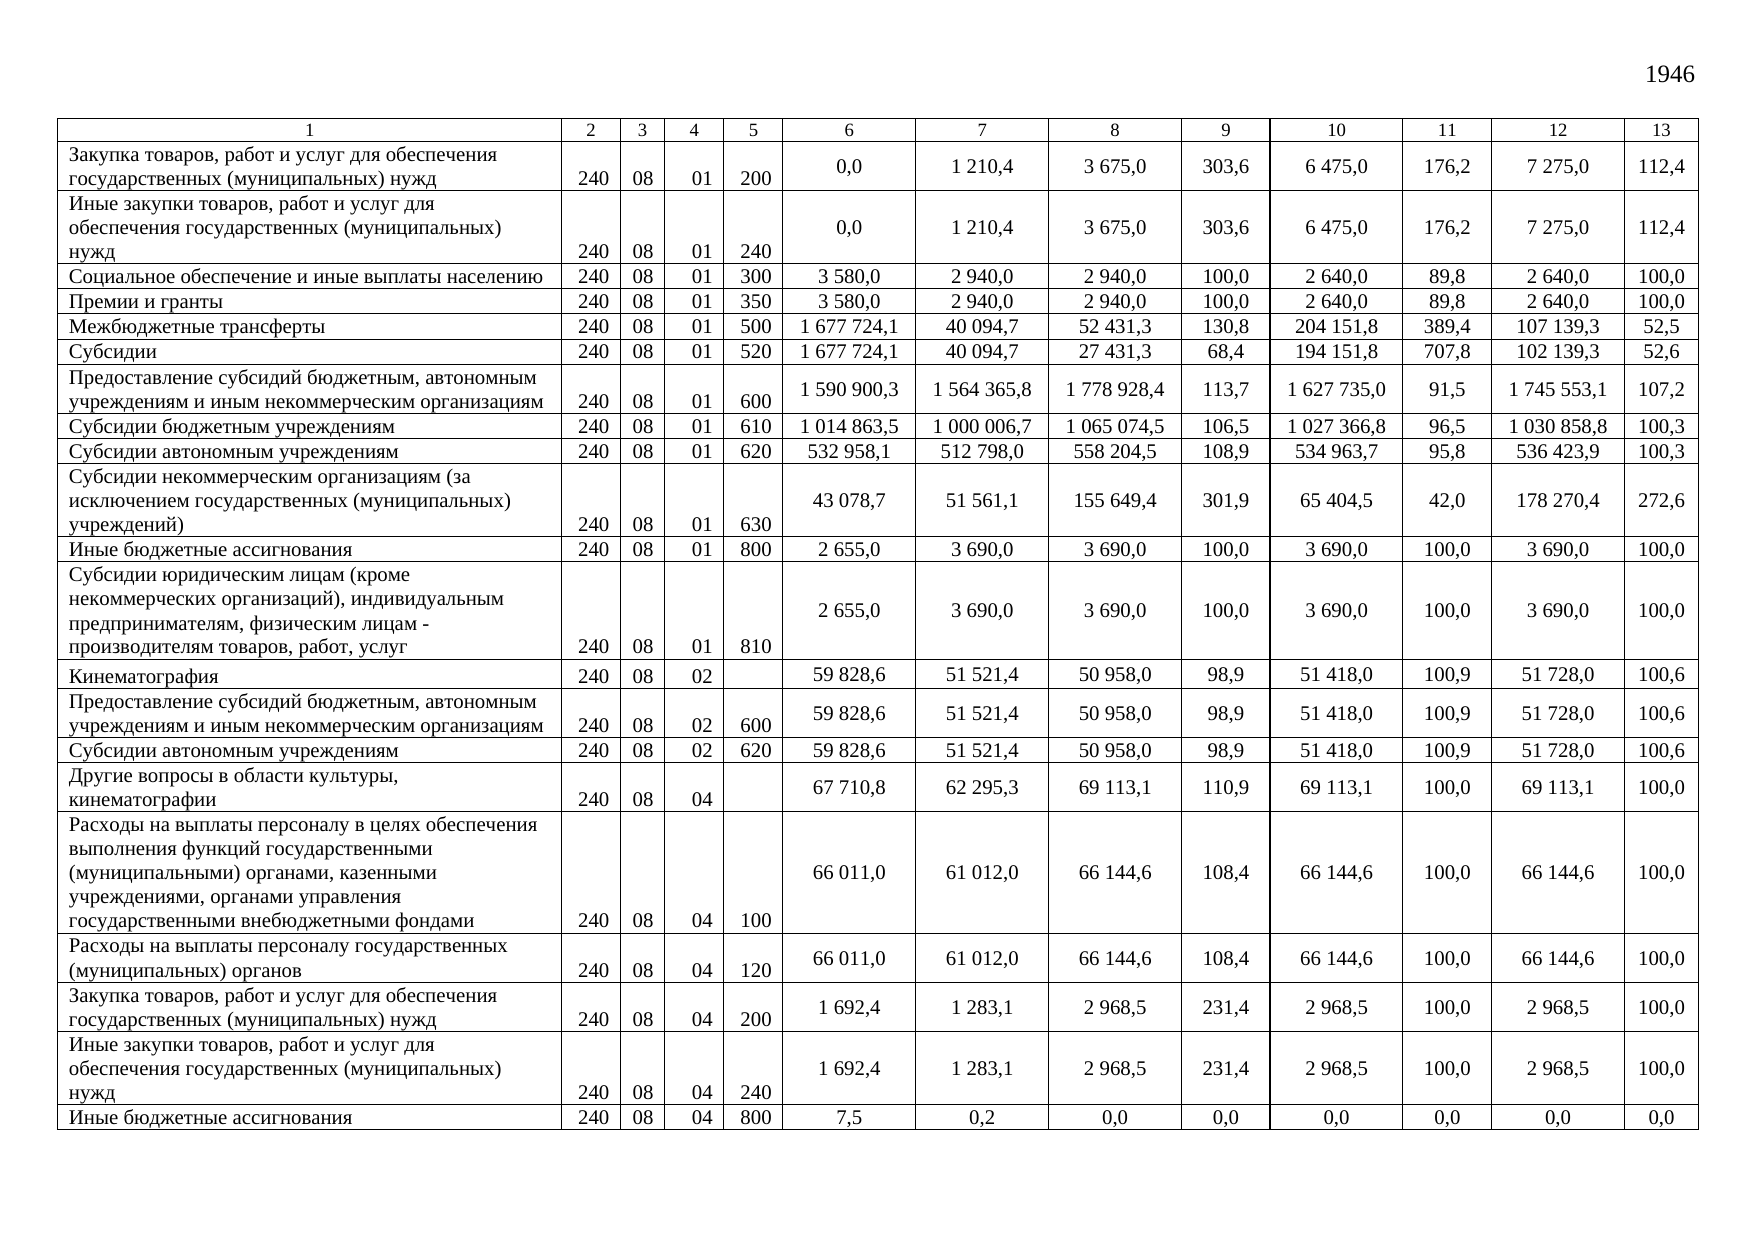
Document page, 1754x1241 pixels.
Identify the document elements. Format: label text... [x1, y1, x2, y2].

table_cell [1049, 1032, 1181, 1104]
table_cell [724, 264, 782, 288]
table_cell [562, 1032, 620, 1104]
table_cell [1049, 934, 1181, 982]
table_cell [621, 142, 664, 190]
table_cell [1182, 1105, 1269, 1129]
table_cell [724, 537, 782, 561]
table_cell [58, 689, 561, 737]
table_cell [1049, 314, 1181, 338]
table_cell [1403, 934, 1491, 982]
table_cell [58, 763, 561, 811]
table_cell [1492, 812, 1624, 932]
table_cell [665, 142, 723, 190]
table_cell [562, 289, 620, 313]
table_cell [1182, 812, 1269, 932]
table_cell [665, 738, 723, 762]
table_header 9 [1182, 119, 1269, 141]
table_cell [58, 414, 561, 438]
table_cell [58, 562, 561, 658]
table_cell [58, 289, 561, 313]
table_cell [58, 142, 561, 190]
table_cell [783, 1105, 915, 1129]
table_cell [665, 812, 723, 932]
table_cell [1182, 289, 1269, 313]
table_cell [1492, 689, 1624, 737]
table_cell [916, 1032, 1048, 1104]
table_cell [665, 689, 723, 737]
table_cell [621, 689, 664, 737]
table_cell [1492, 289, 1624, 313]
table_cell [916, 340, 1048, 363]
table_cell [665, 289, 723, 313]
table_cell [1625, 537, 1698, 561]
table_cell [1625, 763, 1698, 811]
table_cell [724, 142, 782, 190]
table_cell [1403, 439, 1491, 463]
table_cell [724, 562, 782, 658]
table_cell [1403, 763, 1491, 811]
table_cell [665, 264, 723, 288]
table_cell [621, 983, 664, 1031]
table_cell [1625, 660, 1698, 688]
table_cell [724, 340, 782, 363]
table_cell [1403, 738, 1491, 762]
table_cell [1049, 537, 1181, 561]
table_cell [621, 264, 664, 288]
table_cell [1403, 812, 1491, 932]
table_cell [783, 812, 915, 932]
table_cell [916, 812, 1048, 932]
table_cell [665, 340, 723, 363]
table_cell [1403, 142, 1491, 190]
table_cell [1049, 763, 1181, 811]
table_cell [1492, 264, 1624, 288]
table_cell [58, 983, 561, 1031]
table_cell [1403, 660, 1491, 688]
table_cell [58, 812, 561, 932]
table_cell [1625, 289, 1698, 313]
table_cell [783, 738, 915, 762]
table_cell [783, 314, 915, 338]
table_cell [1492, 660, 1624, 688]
table_header 11 [1403, 119, 1491, 141]
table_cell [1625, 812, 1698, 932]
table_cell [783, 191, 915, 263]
table_header 12 [1492, 119, 1624, 141]
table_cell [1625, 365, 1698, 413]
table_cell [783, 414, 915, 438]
table_header 5 [724, 119, 782, 141]
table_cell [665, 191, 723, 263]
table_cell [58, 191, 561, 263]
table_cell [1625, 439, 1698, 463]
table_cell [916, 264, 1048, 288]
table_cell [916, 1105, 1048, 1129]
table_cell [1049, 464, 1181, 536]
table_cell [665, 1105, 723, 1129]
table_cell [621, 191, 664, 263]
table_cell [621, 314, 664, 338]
table_header 13 [1625, 119, 1698, 141]
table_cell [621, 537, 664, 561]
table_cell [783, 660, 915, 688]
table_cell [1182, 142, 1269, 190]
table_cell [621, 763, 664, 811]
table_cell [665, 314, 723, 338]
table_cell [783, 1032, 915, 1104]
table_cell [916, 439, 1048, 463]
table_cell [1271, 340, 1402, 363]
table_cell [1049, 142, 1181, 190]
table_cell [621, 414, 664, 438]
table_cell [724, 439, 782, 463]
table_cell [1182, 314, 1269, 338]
table_header 10 [1271, 119, 1402, 141]
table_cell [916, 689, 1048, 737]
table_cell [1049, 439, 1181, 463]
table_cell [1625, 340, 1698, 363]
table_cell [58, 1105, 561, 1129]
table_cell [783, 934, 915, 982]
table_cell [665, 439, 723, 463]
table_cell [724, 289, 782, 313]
table_header 3 [621, 119, 664, 141]
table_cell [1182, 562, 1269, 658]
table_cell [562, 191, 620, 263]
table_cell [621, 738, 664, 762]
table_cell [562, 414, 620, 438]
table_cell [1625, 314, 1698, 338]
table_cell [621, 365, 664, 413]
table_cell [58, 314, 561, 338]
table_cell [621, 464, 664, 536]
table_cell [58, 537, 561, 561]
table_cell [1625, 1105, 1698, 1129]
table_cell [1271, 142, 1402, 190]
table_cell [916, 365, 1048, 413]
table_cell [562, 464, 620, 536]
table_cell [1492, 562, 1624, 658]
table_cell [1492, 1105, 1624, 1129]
table_header 7 [916, 119, 1048, 141]
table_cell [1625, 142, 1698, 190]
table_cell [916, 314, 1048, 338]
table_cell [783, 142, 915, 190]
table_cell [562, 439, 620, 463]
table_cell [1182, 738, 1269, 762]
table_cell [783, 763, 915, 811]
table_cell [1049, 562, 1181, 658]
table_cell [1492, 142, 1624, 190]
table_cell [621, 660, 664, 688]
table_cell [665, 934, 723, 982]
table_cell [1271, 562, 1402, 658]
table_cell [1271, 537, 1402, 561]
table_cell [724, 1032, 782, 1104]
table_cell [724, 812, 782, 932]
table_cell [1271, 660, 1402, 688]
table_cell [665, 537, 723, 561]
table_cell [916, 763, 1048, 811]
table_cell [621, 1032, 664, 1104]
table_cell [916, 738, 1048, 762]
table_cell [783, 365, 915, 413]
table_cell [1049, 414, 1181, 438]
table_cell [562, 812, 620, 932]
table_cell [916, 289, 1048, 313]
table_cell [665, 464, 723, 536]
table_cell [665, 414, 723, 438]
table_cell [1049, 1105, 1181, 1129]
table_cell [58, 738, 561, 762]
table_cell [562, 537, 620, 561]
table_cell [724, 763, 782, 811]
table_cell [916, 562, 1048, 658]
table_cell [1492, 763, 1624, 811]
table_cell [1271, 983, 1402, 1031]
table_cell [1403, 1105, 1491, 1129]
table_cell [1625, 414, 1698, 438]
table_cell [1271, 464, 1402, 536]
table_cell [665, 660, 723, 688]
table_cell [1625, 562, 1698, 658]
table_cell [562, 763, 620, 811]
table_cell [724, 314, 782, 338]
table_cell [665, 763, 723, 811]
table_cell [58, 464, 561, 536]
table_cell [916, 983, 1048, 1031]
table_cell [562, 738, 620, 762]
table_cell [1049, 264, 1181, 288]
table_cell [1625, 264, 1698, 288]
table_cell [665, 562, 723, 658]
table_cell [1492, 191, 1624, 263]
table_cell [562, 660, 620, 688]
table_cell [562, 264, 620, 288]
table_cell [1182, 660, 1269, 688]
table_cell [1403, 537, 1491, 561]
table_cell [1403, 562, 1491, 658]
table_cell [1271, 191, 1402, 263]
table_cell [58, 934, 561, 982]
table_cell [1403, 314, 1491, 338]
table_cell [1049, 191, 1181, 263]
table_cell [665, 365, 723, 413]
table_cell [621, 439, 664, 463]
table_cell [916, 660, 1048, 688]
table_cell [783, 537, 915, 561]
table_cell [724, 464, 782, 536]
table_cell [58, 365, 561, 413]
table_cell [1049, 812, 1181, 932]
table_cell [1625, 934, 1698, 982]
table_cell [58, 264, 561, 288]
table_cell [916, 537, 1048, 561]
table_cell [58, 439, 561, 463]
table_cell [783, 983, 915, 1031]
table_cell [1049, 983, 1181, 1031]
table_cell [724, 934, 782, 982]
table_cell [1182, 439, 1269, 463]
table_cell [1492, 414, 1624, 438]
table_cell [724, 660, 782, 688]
table_header 2 [562, 119, 620, 141]
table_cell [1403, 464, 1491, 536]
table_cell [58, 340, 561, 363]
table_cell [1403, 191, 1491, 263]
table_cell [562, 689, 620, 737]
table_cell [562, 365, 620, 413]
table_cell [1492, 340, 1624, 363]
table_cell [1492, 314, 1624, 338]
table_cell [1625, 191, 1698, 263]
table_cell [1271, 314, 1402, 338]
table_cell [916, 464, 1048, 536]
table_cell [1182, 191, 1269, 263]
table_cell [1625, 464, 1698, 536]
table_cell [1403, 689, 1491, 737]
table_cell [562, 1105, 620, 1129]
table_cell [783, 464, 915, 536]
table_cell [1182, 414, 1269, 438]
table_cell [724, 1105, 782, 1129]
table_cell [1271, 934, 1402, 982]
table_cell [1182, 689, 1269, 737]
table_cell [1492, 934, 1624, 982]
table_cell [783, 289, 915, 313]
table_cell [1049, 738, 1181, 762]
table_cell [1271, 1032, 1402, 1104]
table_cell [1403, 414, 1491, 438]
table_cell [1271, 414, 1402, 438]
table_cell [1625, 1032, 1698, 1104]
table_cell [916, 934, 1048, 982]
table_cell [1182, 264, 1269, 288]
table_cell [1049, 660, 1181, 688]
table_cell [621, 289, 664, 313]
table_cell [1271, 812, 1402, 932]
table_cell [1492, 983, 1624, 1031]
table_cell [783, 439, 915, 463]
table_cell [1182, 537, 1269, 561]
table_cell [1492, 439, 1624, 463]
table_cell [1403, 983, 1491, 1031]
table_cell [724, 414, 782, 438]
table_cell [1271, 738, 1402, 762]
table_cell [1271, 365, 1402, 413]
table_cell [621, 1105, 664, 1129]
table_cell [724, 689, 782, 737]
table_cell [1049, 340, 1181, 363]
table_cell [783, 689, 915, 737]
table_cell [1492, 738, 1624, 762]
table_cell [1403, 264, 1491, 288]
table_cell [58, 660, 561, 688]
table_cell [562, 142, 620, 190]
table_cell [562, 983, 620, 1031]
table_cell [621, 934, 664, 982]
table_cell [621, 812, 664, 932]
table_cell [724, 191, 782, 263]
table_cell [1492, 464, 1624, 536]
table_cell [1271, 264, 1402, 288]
table_header 6 [783, 119, 915, 141]
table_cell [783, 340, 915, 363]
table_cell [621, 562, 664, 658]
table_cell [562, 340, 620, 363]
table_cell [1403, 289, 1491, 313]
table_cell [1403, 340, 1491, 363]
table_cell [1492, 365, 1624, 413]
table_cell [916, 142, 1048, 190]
table_header 8 [1049, 119, 1181, 141]
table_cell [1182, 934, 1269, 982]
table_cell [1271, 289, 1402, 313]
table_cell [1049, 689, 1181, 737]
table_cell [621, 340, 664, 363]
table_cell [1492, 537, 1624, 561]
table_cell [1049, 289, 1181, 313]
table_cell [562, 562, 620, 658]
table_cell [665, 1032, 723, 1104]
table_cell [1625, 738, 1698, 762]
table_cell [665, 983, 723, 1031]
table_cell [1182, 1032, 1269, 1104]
table_header 4 [665, 119, 723, 141]
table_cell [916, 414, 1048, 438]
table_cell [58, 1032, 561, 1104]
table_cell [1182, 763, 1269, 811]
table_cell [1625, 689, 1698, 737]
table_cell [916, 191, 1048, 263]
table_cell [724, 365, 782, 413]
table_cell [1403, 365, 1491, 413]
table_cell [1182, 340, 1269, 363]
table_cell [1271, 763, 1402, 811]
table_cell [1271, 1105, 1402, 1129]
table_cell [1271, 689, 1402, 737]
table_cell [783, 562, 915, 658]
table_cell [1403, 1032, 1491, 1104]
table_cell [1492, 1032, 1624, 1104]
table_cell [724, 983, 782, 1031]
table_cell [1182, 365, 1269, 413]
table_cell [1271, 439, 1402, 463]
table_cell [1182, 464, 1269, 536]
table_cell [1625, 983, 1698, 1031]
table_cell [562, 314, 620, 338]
table_header 1 [58, 119, 561, 141]
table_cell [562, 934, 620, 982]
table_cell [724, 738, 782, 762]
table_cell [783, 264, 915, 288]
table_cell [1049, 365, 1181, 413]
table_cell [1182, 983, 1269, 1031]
